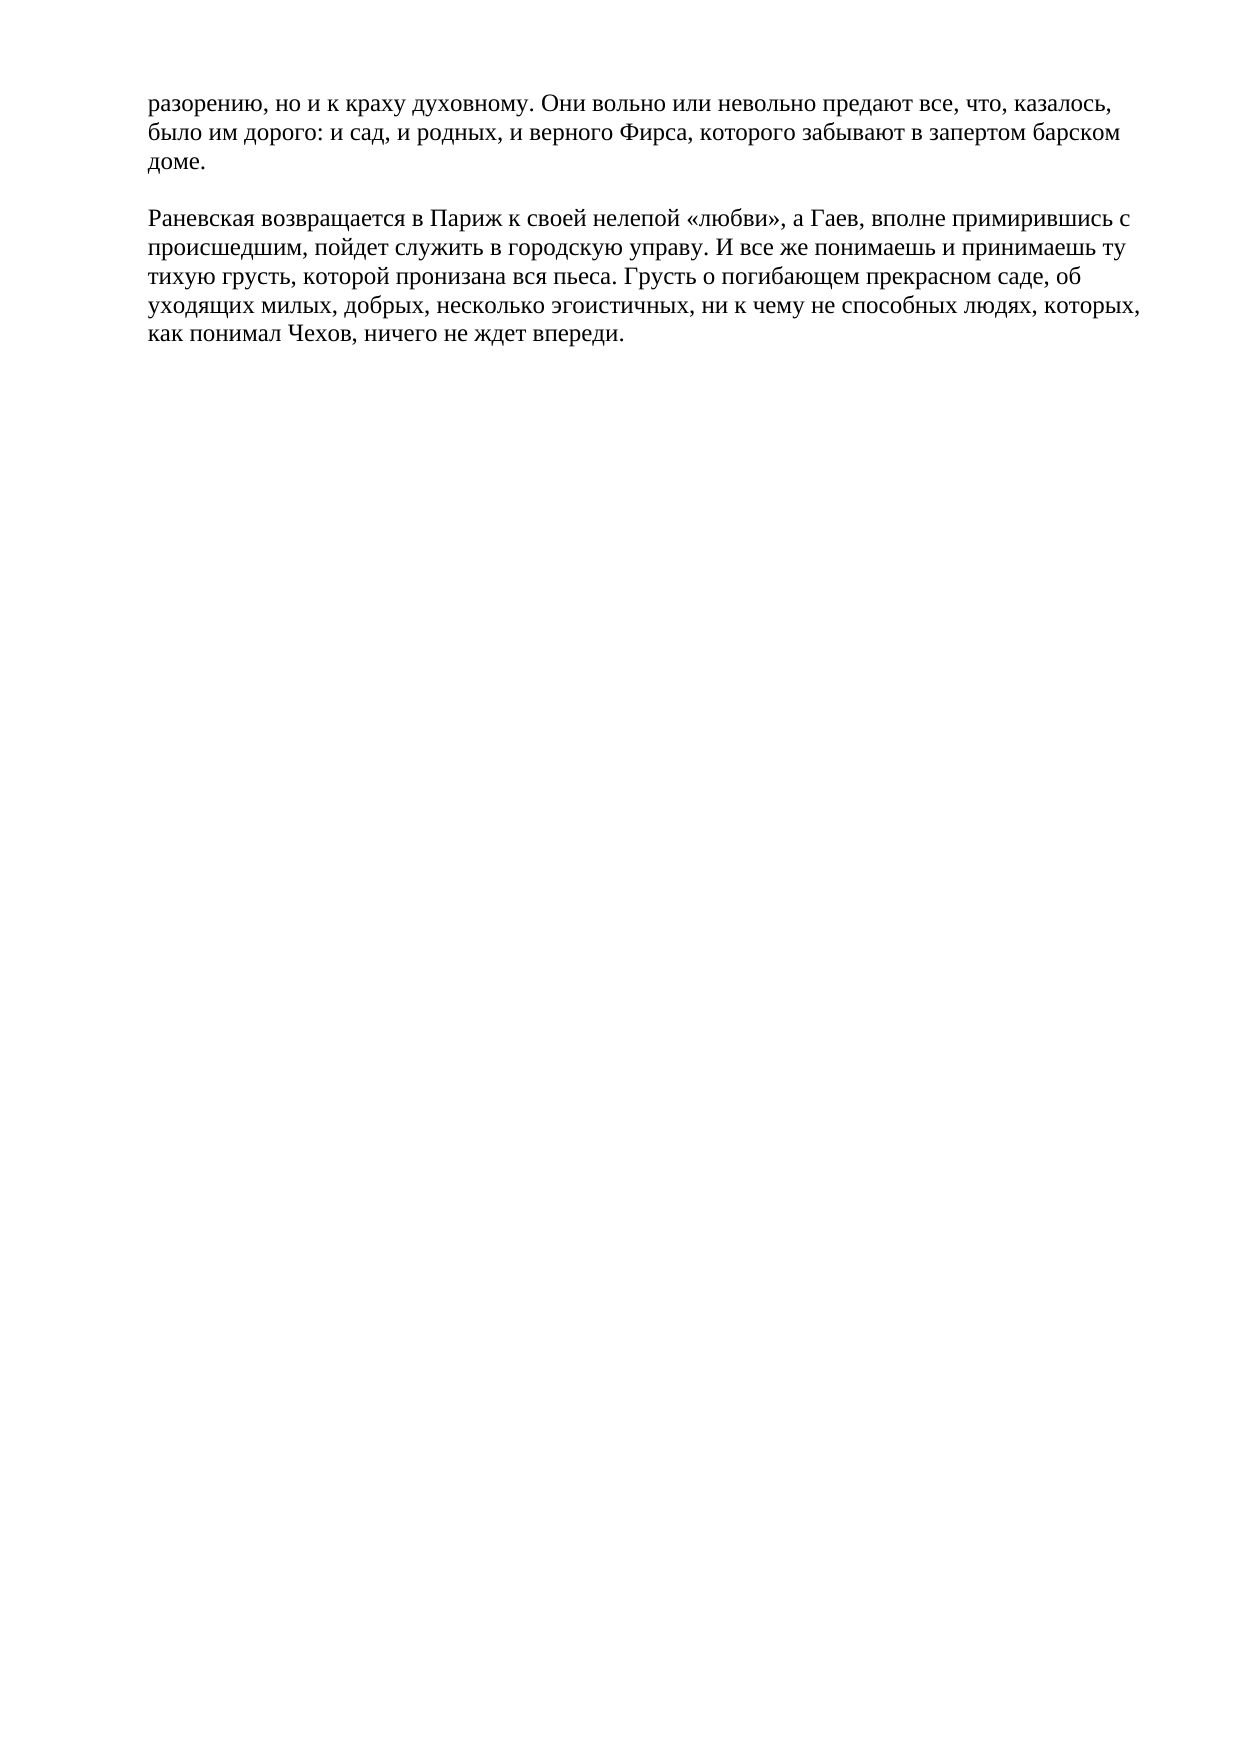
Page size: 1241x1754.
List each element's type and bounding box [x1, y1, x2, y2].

text [148, 88, 1152, 347]
